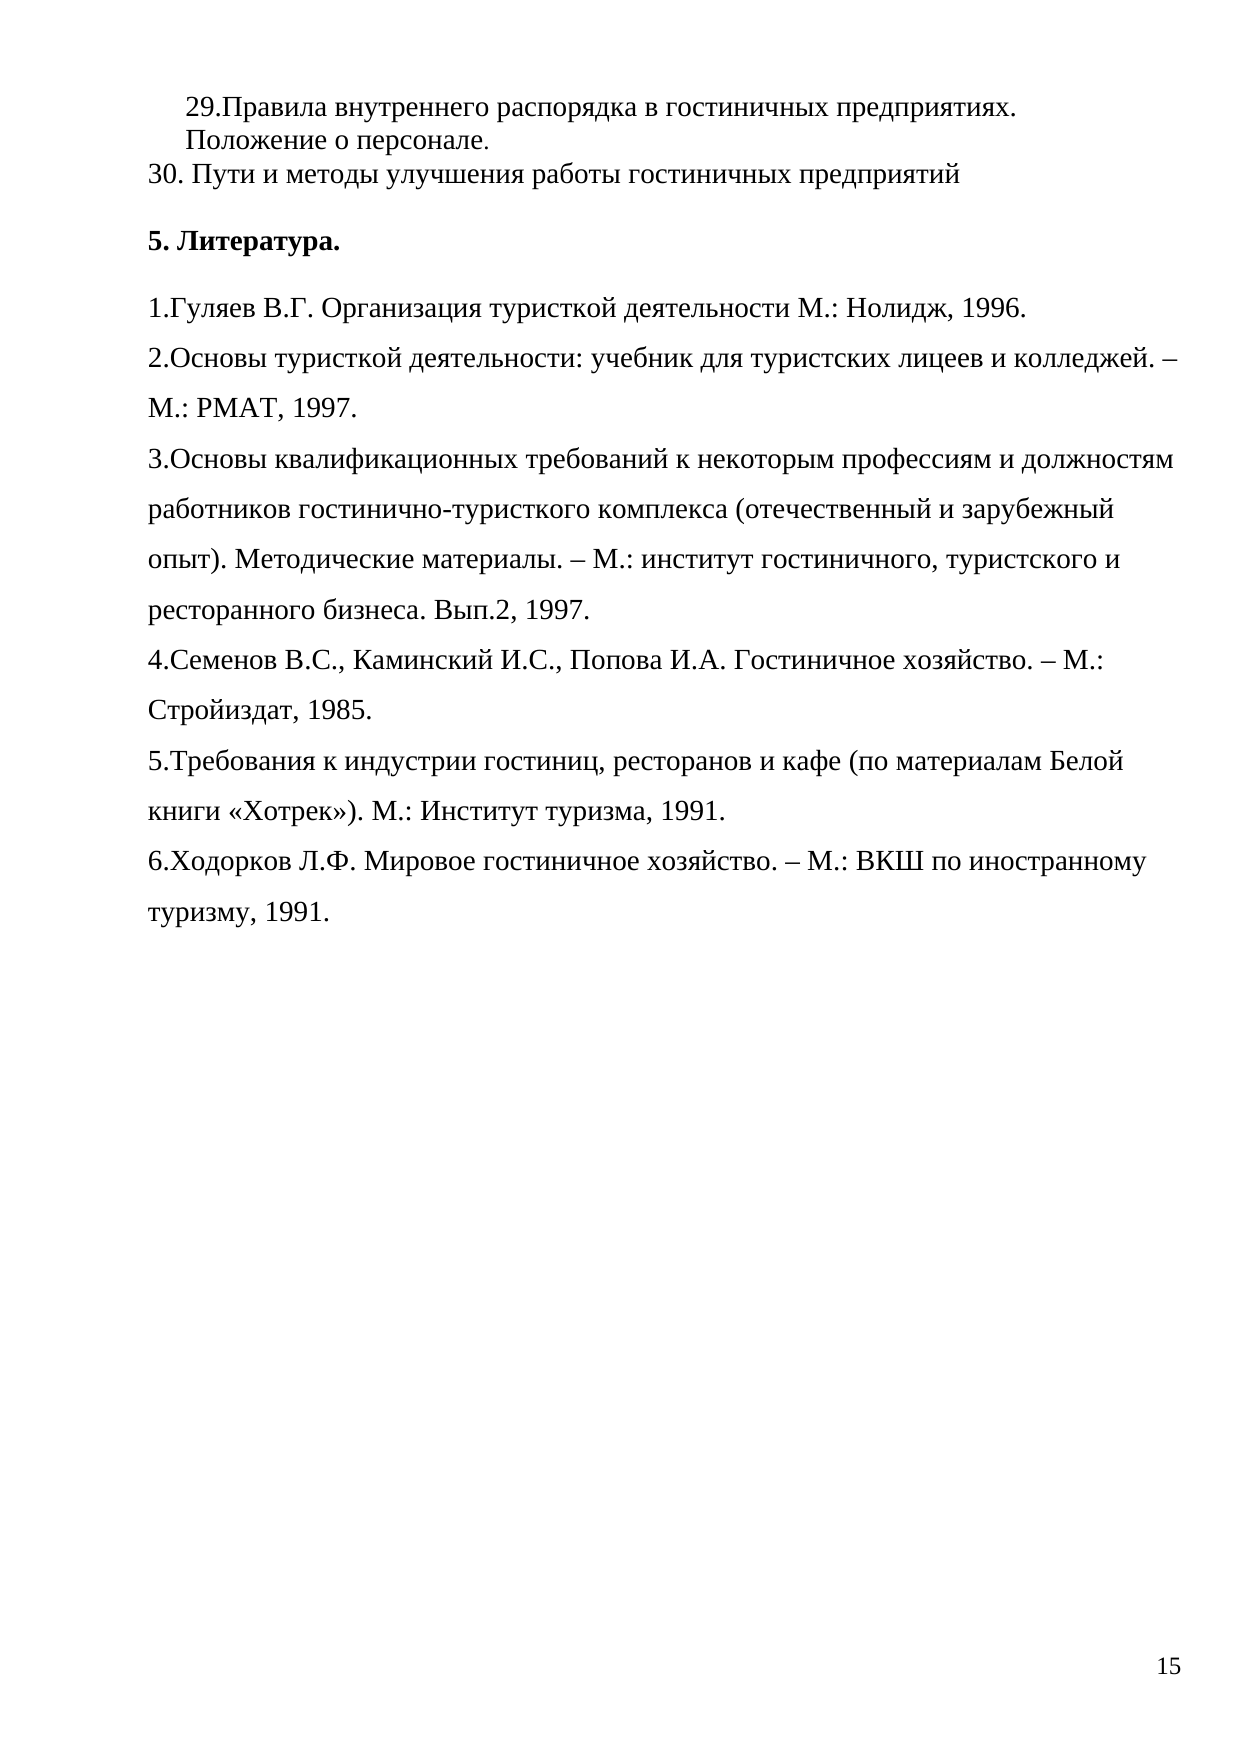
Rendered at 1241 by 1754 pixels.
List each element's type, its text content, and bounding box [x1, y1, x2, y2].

text 30. Пути и методы улучшения работы гостиничных предприятий [148, 156, 1181, 189]
text 1.Гуляев В.Г. Организация туристкой деятельности М.: Нолидж, 1996. [148, 290, 1181, 323]
text 5.Требования к индустрии гостиниц, ресторанов и кафе (по материалам Белой книги «Хотрек»). М.: Институт туризма, 1991. [148, 743, 1181, 827]
text 5. Литература. [148, 223, 1181, 256]
text 3.Основы квалификационных требований к некоторым профессиям и должностям работников гостинично-туристкого комплекса (отечественный и зарубежный опыт). Методические материалы. – М.: институт гостиничного, туристского и ресторанного бизнеса. Вып.2, 1997. [148, 441, 1181, 625]
text 29.Правила внутреннего распорядка в гостиничных предприятиях. Положение о персонале. [185, 89, 1181, 156]
text 4.Семенов В.С., Каминский И.С., Попова И.А. Гостиничное хозяйство. – М.: Стройиздат, 1985. [148, 642, 1181, 726]
text 2.Основы туристкой деятельности: учебник для туристских лицеев и колледжей. – М.: РМАТ, 1997. [148, 340, 1181, 424]
text 6.Ходорков Л.Ф. Мировое гостиничное хозяйство. – М.: ВКШ по иностранному туризму, 1991. [148, 843, 1181, 927]
